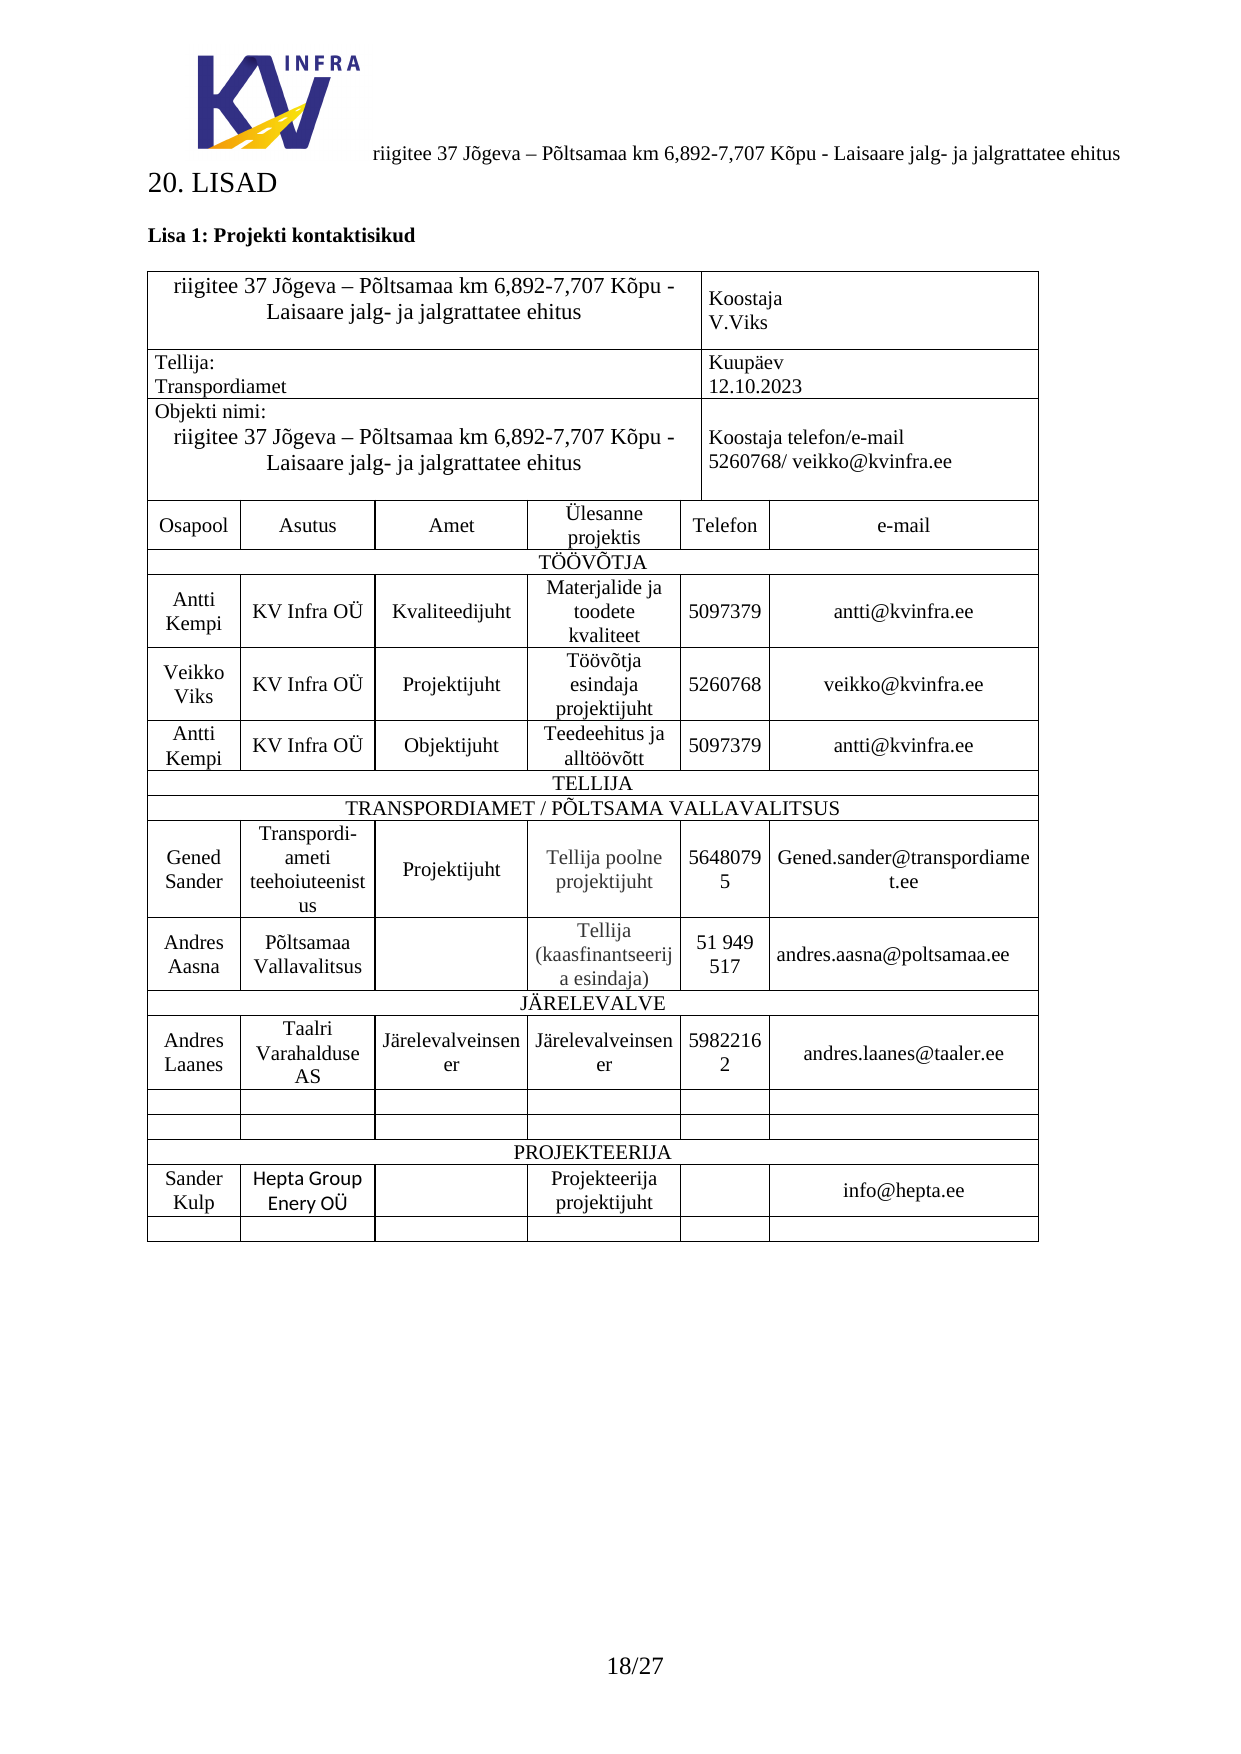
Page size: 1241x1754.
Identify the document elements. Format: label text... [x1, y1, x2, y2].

table_cell [681, 1115, 769, 1139]
table_cell e-mail [770, 501, 1038, 549]
table_cell [376, 918, 527, 990]
table_cell 5097379 [681, 575, 769, 647]
table_cell antti@kvinfra.ee [770, 575, 1038, 647]
table_cell [376, 1090, 527, 1114]
table_cell Ülesanne projektis [528, 501, 680, 549]
table_cell TELLIJA [148, 771, 1038, 794]
table_cell [376, 1165, 527, 1216]
table_cell [681, 1090, 769, 1114]
table_cell Projektijuht [376, 648, 527, 720]
table_cell [528, 1090, 680, 1114]
table_cell Amet [376, 501, 527, 549]
table_cell Koostaja telefon/e-mail 5260768/ veikko@kvinfra.ee [702, 399, 1038, 499]
table_cell [770, 1090, 1038, 1114]
table_cell [770, 1217, 1038, 1241]
table_cell Projekteerija projektijuht [528, 1165, 680, 1216]
table_cell [148, 1217, 240, 1241]
table_cell TÖÖVÕTJA [148, 550, 1038, 574]
table_cell [376, 1115, 527, 1139]
table_cell Tellija poolne projektijuht [528, 821, 680, 917]
table_cell Sander Kulp [148, 1165, 240, 1216]
table_cell veikko@kvinfra.ee [770, 648, 1038, 720]
table_cell Taalri Varahalduse AS [241, 1016, 374, 1088]
table_cell [528, 1217, 680, 1241]
table_cell Gened.sander@transpordiamet.ee [770, 821, 1038, 917]
table_cell 59822162 [681, 1016, 769, 1088]
table_cell Veikko Viks [148, 648, 240, 720]
table_cell Kvaliteedijuht [376, 575, 527, 647]
subtitle 20. LISAD [148, 165, 1122, 198]
table_cell info@hepta.ee [770, 1165, 1038, 1216]
table_cell Materjalide ja toodete kvaliteet [528, 575, 680, 647]
table_cell 56480795 [681, 821, 769, 917]
table_cell Objektijuht [376, 721, 527, 769]
table_cell 5260768 [681, 648, 769, 720]
table_cell 51 949 517 [681, 918, 769, 990]
table_cell Antti Kempi [148, 575, 240, 647]
table_cell Andres Aasna [148, 918, 240, 990]
table_cell TRANSPORDIAMET / PÕLTSAMA VALLAVALITSUS [148, 796, 1038, 820]
table_cell KV Infra OÜ [241, 648, 374, 720]
table_cell Järelevalveinsener [528, 1016, 680, 1088]
table_cell Telefon [681, 501, 769, 549]
table_cell andres.aasna@poltsamaa.ee [770, 918, 1038, 990]
table_cell Osapool [148, 501, 240, 549]
picture [185, 44, 373, 161]
table_cell Teedeehitus ja alltöövõtt [528, 721, 680, 769]
table_cell Andres Laanes [148, 1016, 240, 1088]
table_cell Objekti nimi: riigitee 37 Jõgeva – Põltsamaa km 6,892-7,707 Kõpu - Laisaare jalg- ja jalgrattatee ehitus [148, 399, 701, 499]
table_cell Antti Kempi [148, 721, 240, 769]
table_cell [681, 1165, 769, 1216]
table_cell JÄRELEVALVE [148, 991, 1038, 1015]
table_cell [241, 1217, 374, 1241]
table_cell [376, 1217, 527, 1241]
table_cell 5097379 [681, 721, 769, 769]
table_cell Projektijuht [376, 821, 527, 917]
table_cell Gened Sander [148, 821, 240, 917]
table_header riigitee 37 Jõgeva – Põltsamaa km 6,892-7,707 Kõpu - Laisaare jalg- ja jalgrattatee ehitus [148, 272, 701, 348]
table_cell Tellija (kaasfinantseerija esindaja) [528, 918, 680, 990]
table_cell [681, 1217, 769, 1241]
table_cell Transpordi-ameti teehoiuteenistus [241, 821, 374, 917]
table_cell KV Infra OÜ [241, 721, 374, 769]
table_cell Põltsamaa Vallavalitsus [241, 918, 374, 990]
table_cell Töövõtja esindaja projektijuht [528, 648, 680, 720]
table_cell Kuupäev 12.10.2023 [702, 350, 1038, 398]
table_cell [148, 1090, 240, 1114]
table_cell [148, 1115, 240, 1139]
table_cell Hepta Group Enery OÜ [241, 1165, 374, 1216]
table_cell PROJEKTEERIJA [148, 1140, 1038, 1164]
table_cell Asutus [241, 501, 374, 549]
table_cell Järelevalveinsener [376, 1016, 527, 1088]
table_cell [241, 1090, 374, 1114]
table_cell andres.laanes@taaler.ee [770, 1016, 1038, 1088]
table_cell [528, 1115, 680, 1139]
subtitle Lisa 1: Projekti kontaktisikud [148, 223, 1122, 247]
table_header Koostaja V.Viks [702, 272, 1038, 348]
table_cell [770, 1115, 1038, 1139]
table_cell KV Infra OÜ [241, 575, 374, 647]
table_cell Tellija: Transpordiamet [148, 350, 701, 398]
table_cell antti@kvinfra.ee [770, 721, 1038, 769]
table_cell [241, 1115, 374, 1139]
